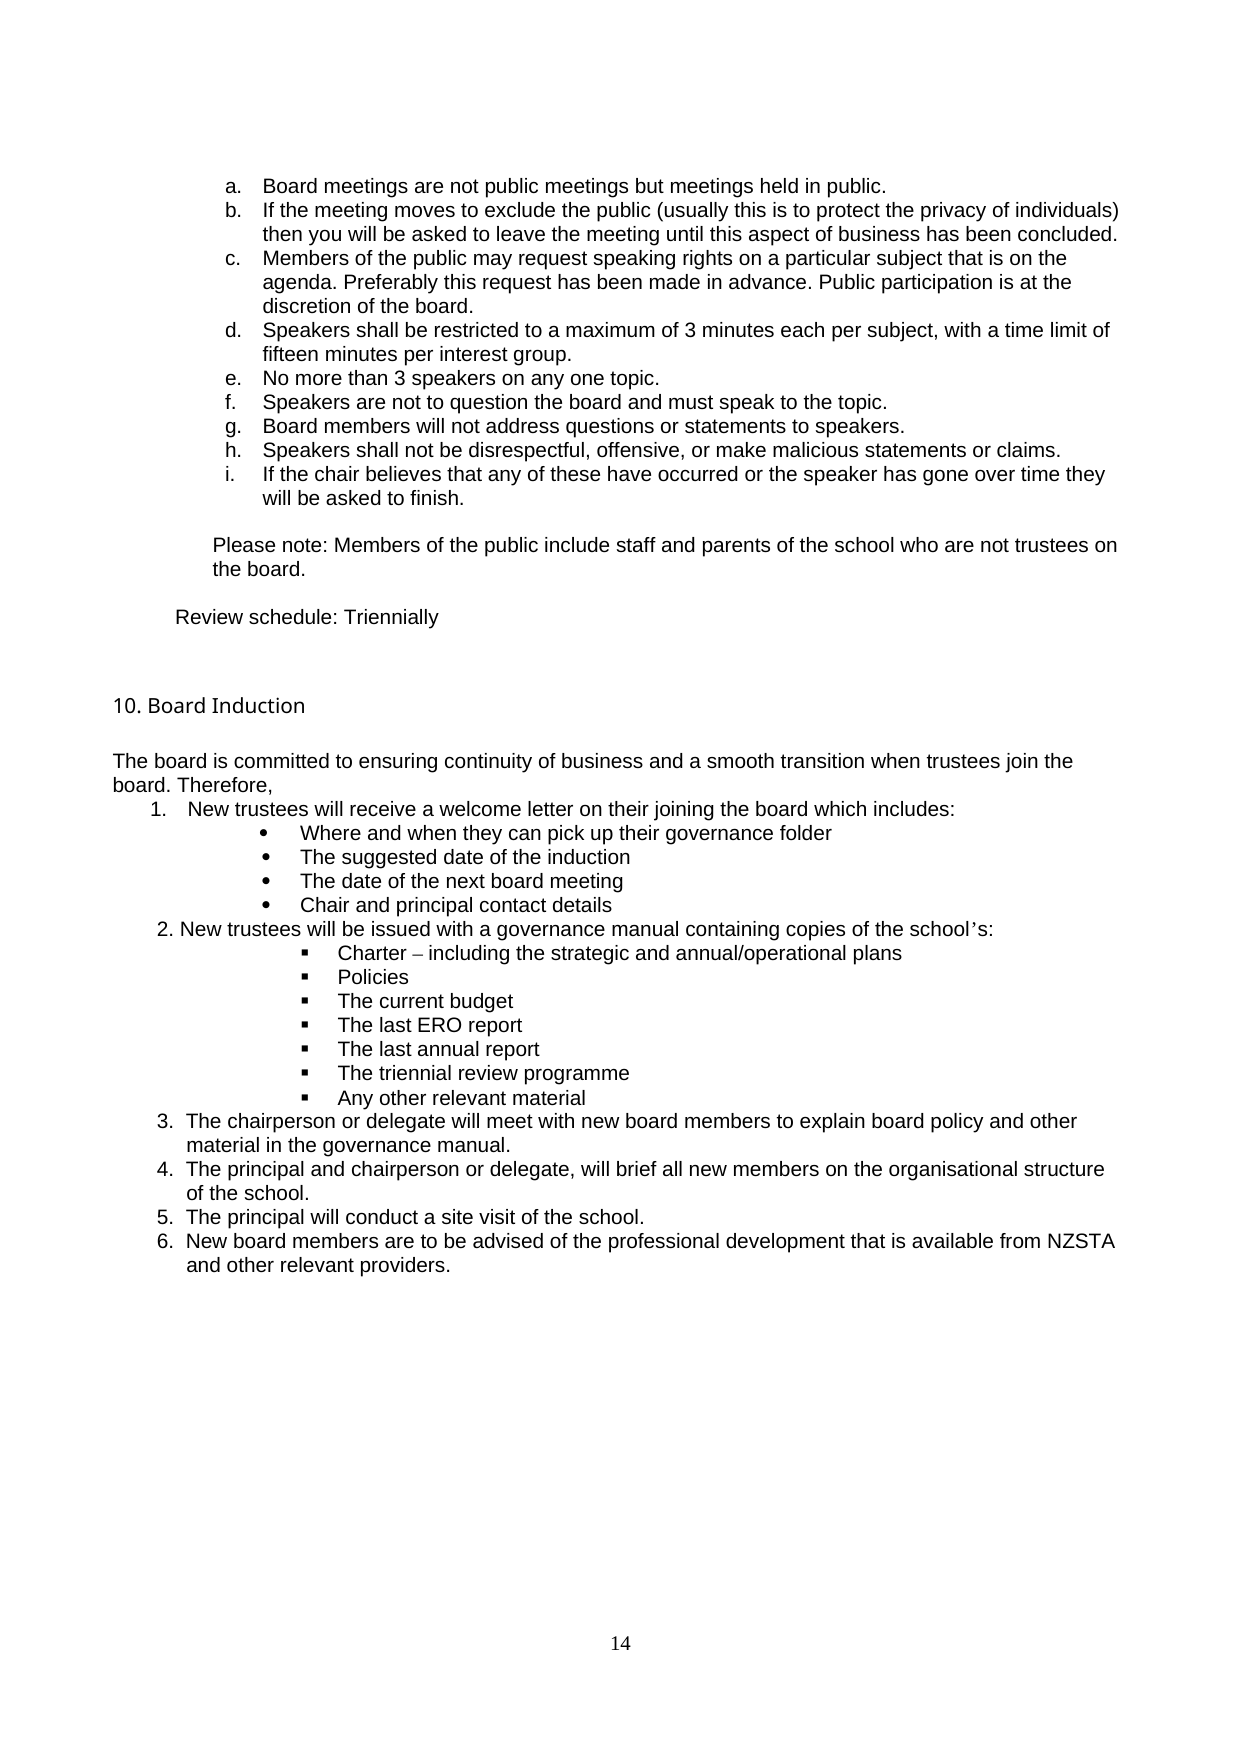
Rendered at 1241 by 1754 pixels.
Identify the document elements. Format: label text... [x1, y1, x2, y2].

list Board meetings are not public meetings but meetings held in public. [225, 174, 1128, 198]
text Review schedule: Triennially [175, 605, 1128, 629]
list Speakers are not to question the board and must speak to the topic. [225, 389, 1128, 413]
list Any other relevant material [300, 1085, 1128, 1109]
list Speakers shall be restricted to a maximum of 3 minutes each per subject, with a time limit of fifteen minutes per interest group. [225, 318, 1128, 366]
list Charter – including the strategic and annual/operational plans [300, 941, 1128, 965]
list Where and when they can pick up their governance folder [260, 820, 1128, 844]
text 10. Board Induction [112, 692, 1128, 720]
list Policies [300, 965, 1128, 989]
text 6. New board members are to be advised of the professional development that is available from NZSTA and other relevant providers. [157, 1229, 1128, 1277]
list The date of the next board meeting [262, 868, 1128, 893]
list If the meeting moves to exclude the public (usually this is to protect the privacy of individuals) then you will be asked to leave the meeting until this aspect of business has been concluded. [225, 198, 1128, 246]
text 3. The chairperson or delegate will meet with new board members to explain board policy and other material in the governance manual. [157, 1109, 1128, 1157]
list Chair and principal contact details [262, 893, 1128, 917]
list The suggested date of the induction [262, 844, 1128, 868]
list New trustees will receive a welcome letter on their joining the board which includes: [150, 796, 1128, 820]
list The last ERO report [300, 1013, 1128, 1037]
text Please note: Members of the public include staff and parents of the school who are not trustees on the board. [212, 533, 1128, 581]
list The last annual report [300, 1037, 1128, 1061]
list No more than 3 speakers on any one topic. [225, 366, 1128, 389]
list Board members will not address questions or statements to speakers. [225, 413, 1128, 437]
text 5. The principal will conduct a site visit of the school. [157, 1205, 1128, 1229]
text The board is committed to ensuring continuity of business and a smooth transition when trustees join the board. Therefore, [112, 748, 1128, 796]
list If the chair believes that any of these have occurred or the speaker has gone over time they will be asked to finish. [225, 461, 1128, 509]
list Speakers shall not be disrespectful, offensive, or make malicious statements or claims. [225, 437, 1128, 461]
text 4. The principal and chairperson or delegate, will brief all new members on the organisational structure of the school. [157, 1157, 1128, 1205]
list The current budget [300, 989, 1128, 1013]
list The triennial review programme [300, 1061, 1128, 1085]
text 2. New trustees will be issued with a governance manual containing copies of the school’s: [157, 917, 1128, 941]
list Members of the public may request speaking rights on a particular subject that is on the agenda. Preferably this request has been made in advance. Public participation is at the discretion of the board. [225, 246, 1128, 318]
